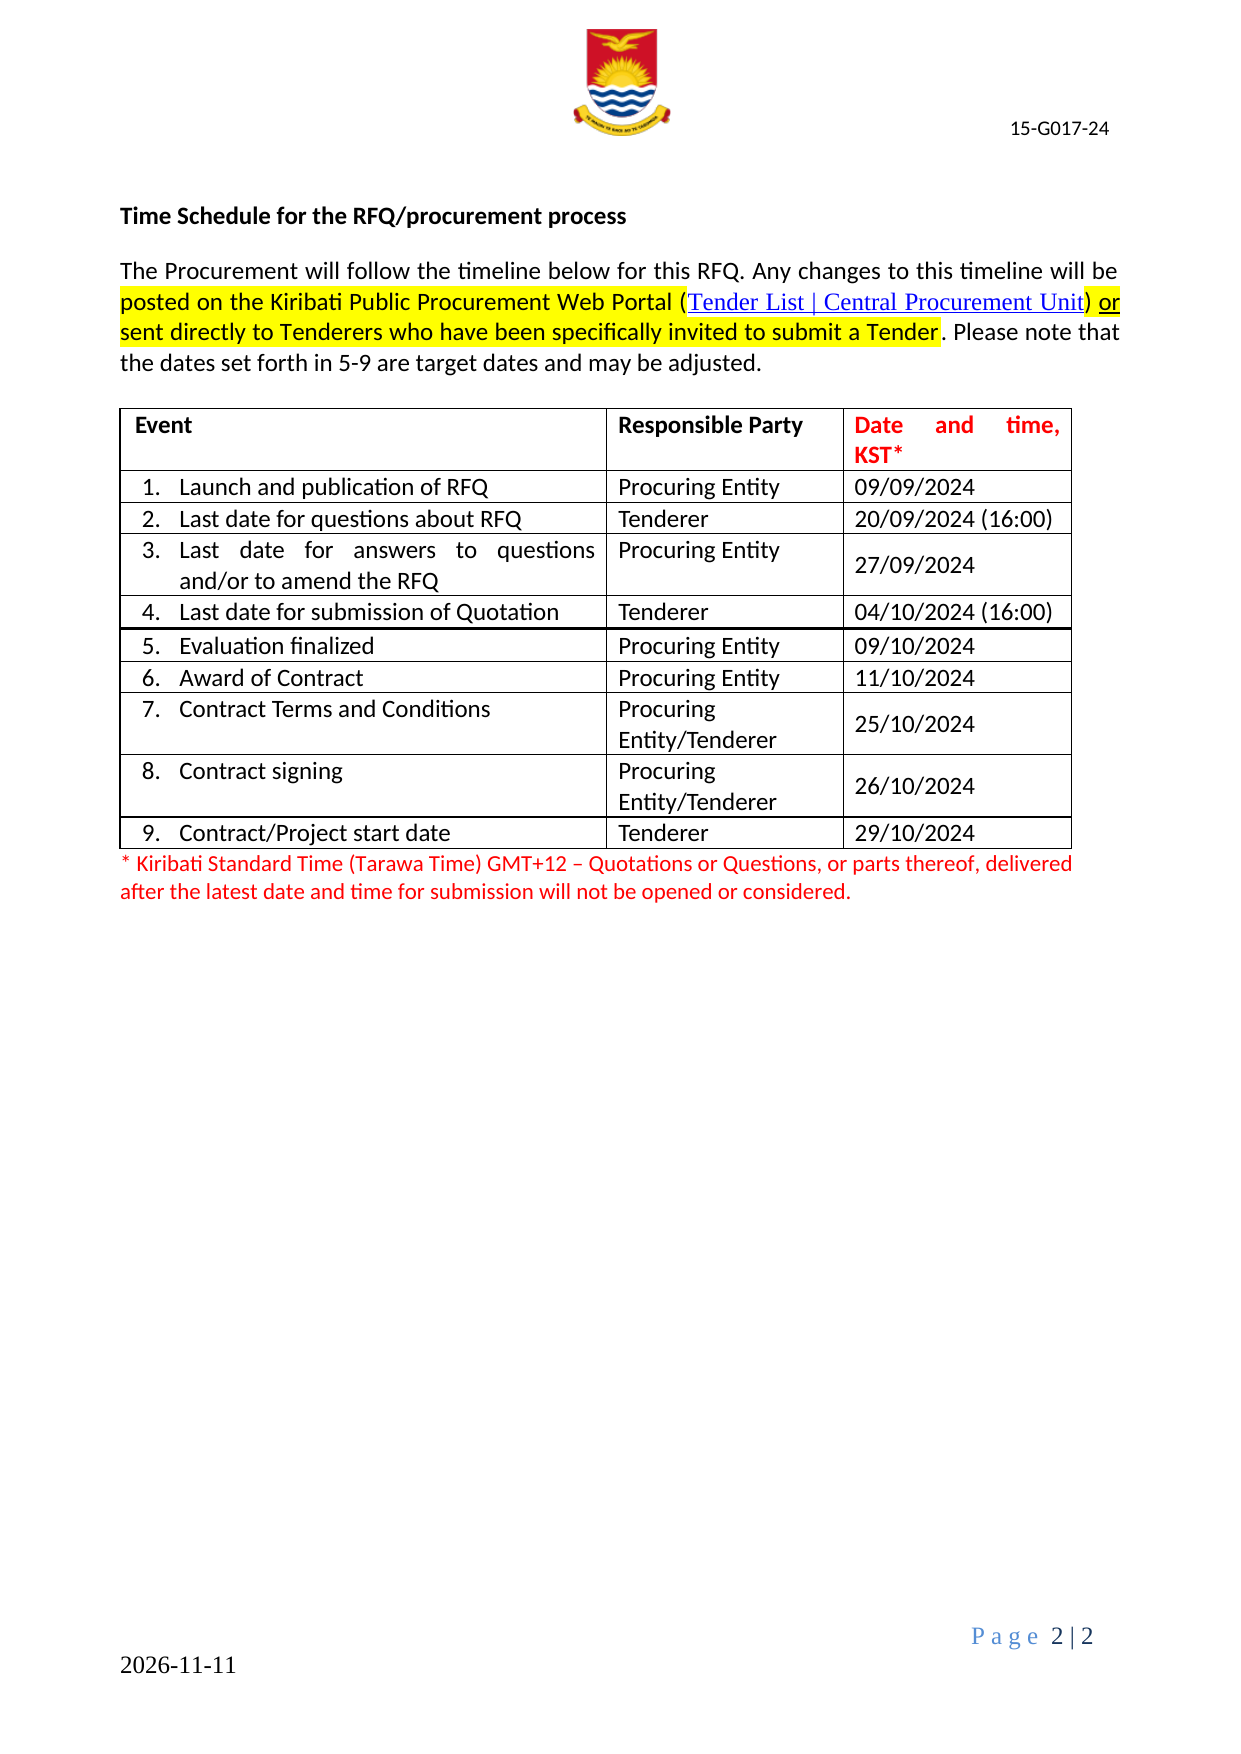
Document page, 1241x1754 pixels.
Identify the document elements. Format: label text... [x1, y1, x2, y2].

table_cell Last date for submission of Quotation [121, 596, 606, 627]
table_cell 09/09/2024 [844, 471, 1071, 502]
table_cell Contract/Project start date [121, 818, 606, 848]
table_cell Contract signing [121, 755, 606, 816]
table_header Event [121, 409, 606, 470]
table_cell 04/10/2024 (16:00) [844, 596, 1071, 627]
table_cell Procuring Entity [607, 471, 843, 502]
table_cell Last date for answers to questions and/or to amend the RFQ [121, 534, 606, 595]
table_header Responsible Party [607, 409, 843, 470]
picture [573, 29, 671, 136]
table_cell 27/09/2024 [844, 534, 1071, 595]
table_cell Procuring Entity [607, 630, 843, 661]
table_header Date and time, KST* [844, 409, 1071, 470]
table_cell Launch and publication of RFQ [121, 471, 606, 502]
table_cell 11/10/2024 [844, 662, 1071, 692]
table_cell Procuring Entity/Tenderer [607, 755, 843, 816]
table_cell 20/09/2024 (16:00) [844, 503, 1071, 533]
subtitle Time Schedule for the RFQ/procurement process [120, 200, 1120, 231]
table_cell Procuring Entity [607, 662, 843, 692]
table_cell Last date for questions about RFQ [121, 503, 606, 533]
text The Procurement will follow the timeline below for this RFQ. Any changes to this timeline will be posted on the Kiribati Public Procurement Web Portal (Tender List | Central Procurement Unit) or sent directly to Tenderers who have been specifically invited to submit a Tender. Please note that the dates set forth in 5-9 are target dates and may be adjusted. [120, 313, 1120, 378]
table_cell 29/10/2024 [844, 818, 1071, 848]
table_cell Tenderer [607, 503, 843, 533]
table_cell 09/10/2024 [844, 630, 1071, 661]
table_cell Tenderer [607, 818, 843, 848]
table_cell Tenderer [607, 596, 843, 627]
table_cell Evaluation finalized [121, 630, 606, 661]
table_cell 25/10/2024 [844, 693, 1071, 754]
table_cell 26/10/2024 [844, 755, 1071, 816]
table_cell Contract Terms and Conditions [121, 693, 606, 754]
text The Procurement will follow the timeline below for this RFQ. Any changes to this timeline will be posted on the Kiribati Public Procurement Web Portal (Tender List | Central Procurement Unit) or sent directly to Tenderers who have been specifically invited to submit a Tender. Please note that the dates set forth in 5-9 are target dates and may be adjusted. [120, 256, 1120, 312]
table_cell Procuring Entity [607, 534, 843, 595]
text * Kiribati Standard Time (Tarawa Time) GMT+12 – Quotations or Questions, or parts thereof, delivered after the latest date and time for submission will not be opened or considered. [120, 849, 1120, 905]
table_cell Award of Contract [121, 662, 606, 692]
table_cell Procuring Entity/Tenderer [607, 693, 843, 754]
